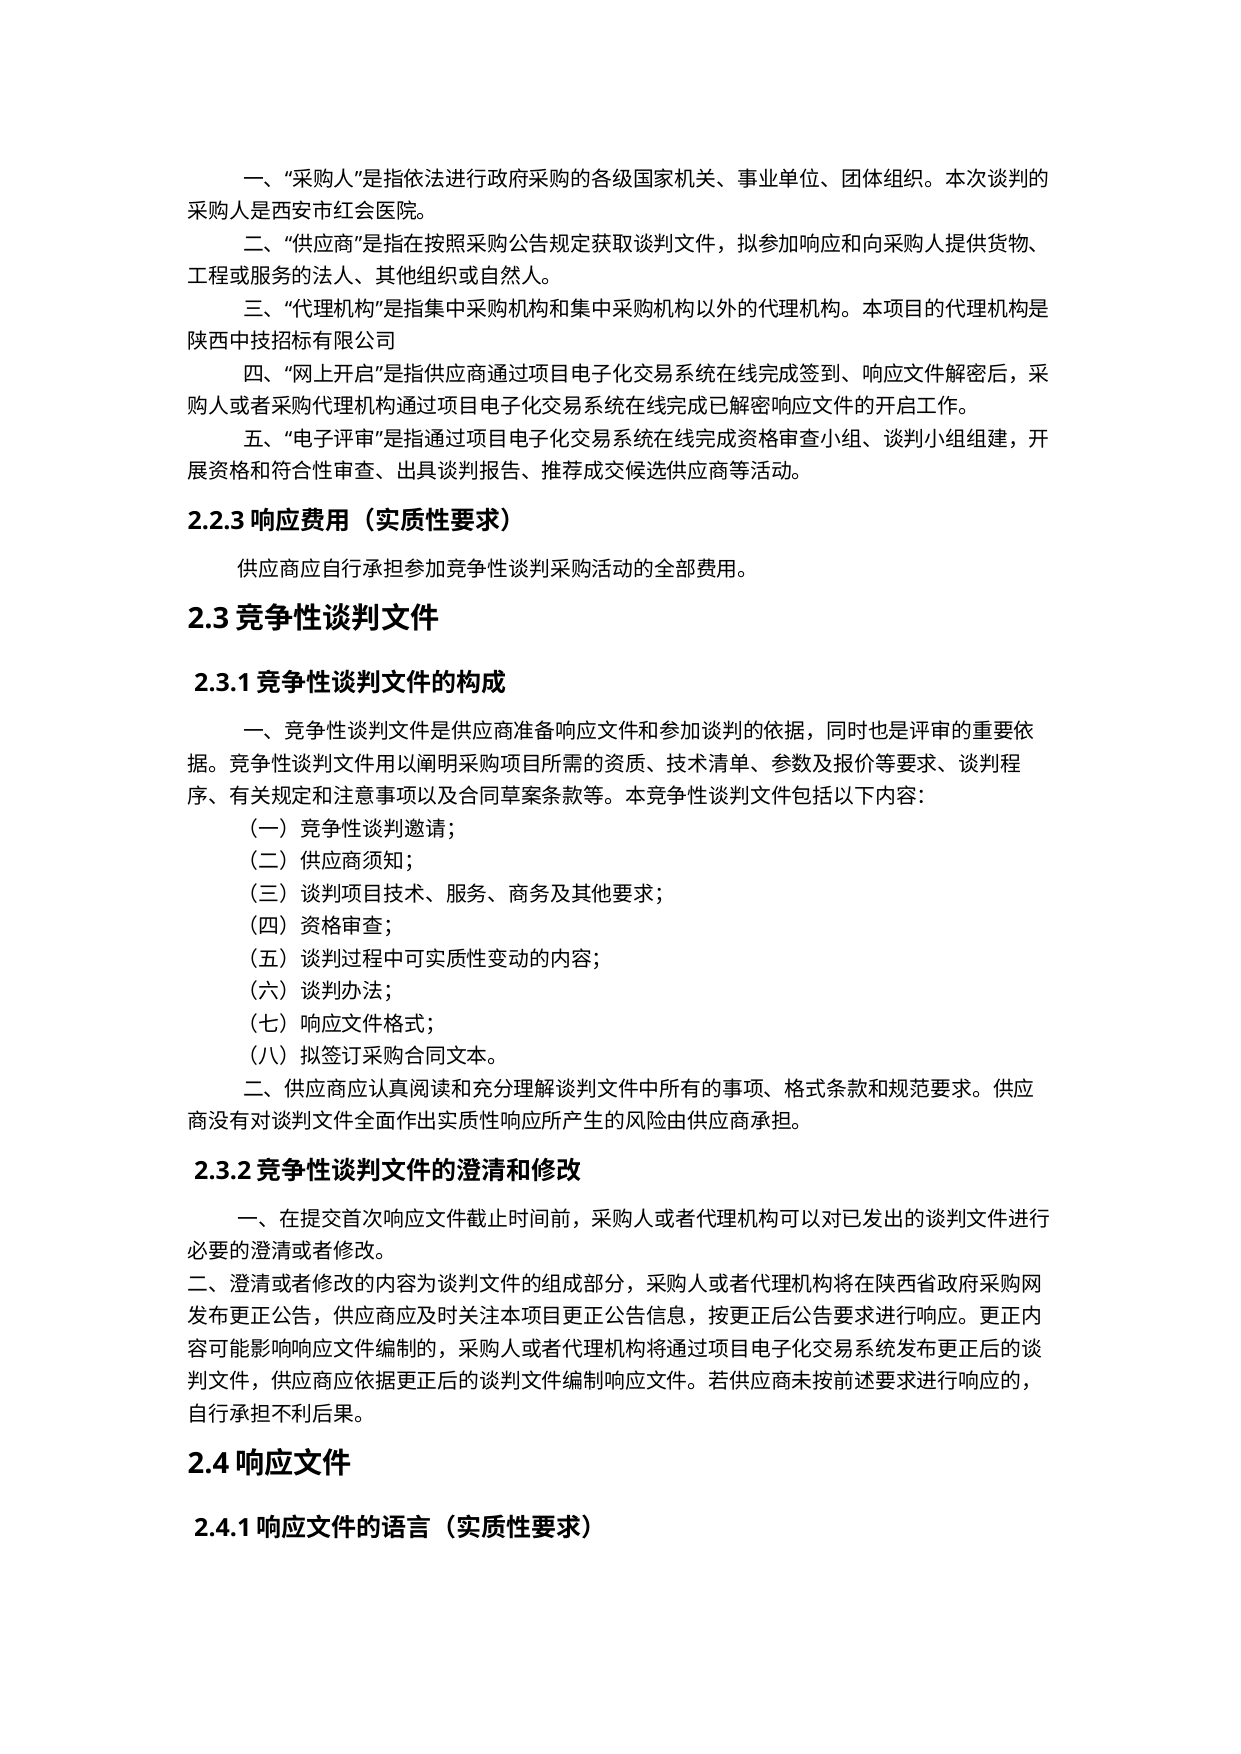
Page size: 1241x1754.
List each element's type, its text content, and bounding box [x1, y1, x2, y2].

text 三、“代理机构”是指集中采购机构和集中采购机构以外的代理机构。本项目的代理机构是陕西中技招标有限公司 [187, 292, 1053, 357]
text 2.3.1竞争性谈判文件的构成 [187, 649, 1053, 714]
text （六）谈判办法； [187, 974, 1053, 1007]
text （八）拟签订采购合同文本。 [187, 1039, 1053, 1072]
text （四）资格审查； [187, 909, 1053, 942]
text （一）竞争性谈判邀请； [187, 812, 1053, 844]
text 供应商应自行承担参加竞争性谈判采购活动的全部费用。 [187, 552, 1053, 584]
text 一、在提交首次响应文件截止时间前，采购人或者代理机构可以对已发出的谈判文件进行必要的澄清或者修改。 [187, 1202, 1053, 1267]
text 二、澄清或者修改的内容为谈判文件的组成部分，采购人或者代理机构将在陕西省政府采购网发布更正公告，供应商应及时关注本项目更正公告信息，按更正后公告要求进行响应。更正内容可能影响响应文件编制的，采购人或者代理机构将通过项目电子化交易系统发布更正后的谈判文件，供应商应依据更正后的谈判文件编制响应文件。若供应商未按前述要求进行响应的，自行承担不利后果。 [187, 1267, 1053, 1429]
text 2.4.1响应文件的语言（实质性要求） [187, 1494, 1053, 1559]
text 一、竞争性谈判文件是供应商准备响应文件和参加谈判的依据，同时也是评审的重要依据。竞争性谈判文件用以阐明采购项目所需的资质、技术清单、参数及报价等要求、谈判程序、有关规定和注意事项以及合同草案条款等。本竞争性谈判文件包括以下内容： [187, 714, 1053, 812]
text 二、供应商应认真阅读和充分理解谈判文件中所有的事项、格式条款和规范要求。供应商没有对谈判文件全面作出实质性响应所产生的风险由供应商承担。 [187, 1072, 1053, 1137]
text 2.3竞争性谈判文件 [187, 584, 1053, 649]
text 2.4响应文件 [187, 1429, 1053, 1494]
text 一、“采购人”是指依法进行政府采购的各级国家机关、事业单位、团体组织。本次谈判的采购人是西安市红会医院。 [187, 162, 1053, 227]
text （三）谈判项目技术、服务、商务及其他要求； [187, 877, 1053, 909]
text 2.2.3响应费用（实质性要求） [187, 487, 1053, 552]
text （七）响应文件格式； [187, 1007, 1053, 1039]
text 二、“供应商”是指在按照采购公告规定获取谈判文件，拟参加响应和向采购人提供货物、工程或服务的法人、其他组织或自然人。 [187, 227, 1053, 292]
text 四、“网上开启”是指供应商通过项目电子化交易系统在线完成签到、响应文件解密后，采购人或者采购代理机构通过项目电子化交易系统在线完成已解密响应文件的开启工作。 [187, 357, 1053, 422]
text （五）谈判过程中可实质性变动的内容； [187, 942, 1053, 974]
text （二）供应商须知； [187, 844, 1053, 877]
text 五、“电子评审”是指通过项目电子化交易系统在线完成资格审查小组、谈判小组组建，开展资格和符合性审查、出具谈判报告、推荐成交候选供应商等活动。 [187, 422, 1053, 487]
text 2.3.2竞争性谈判文件的澄清和修改 [187, 1137, 1053, 1202]
